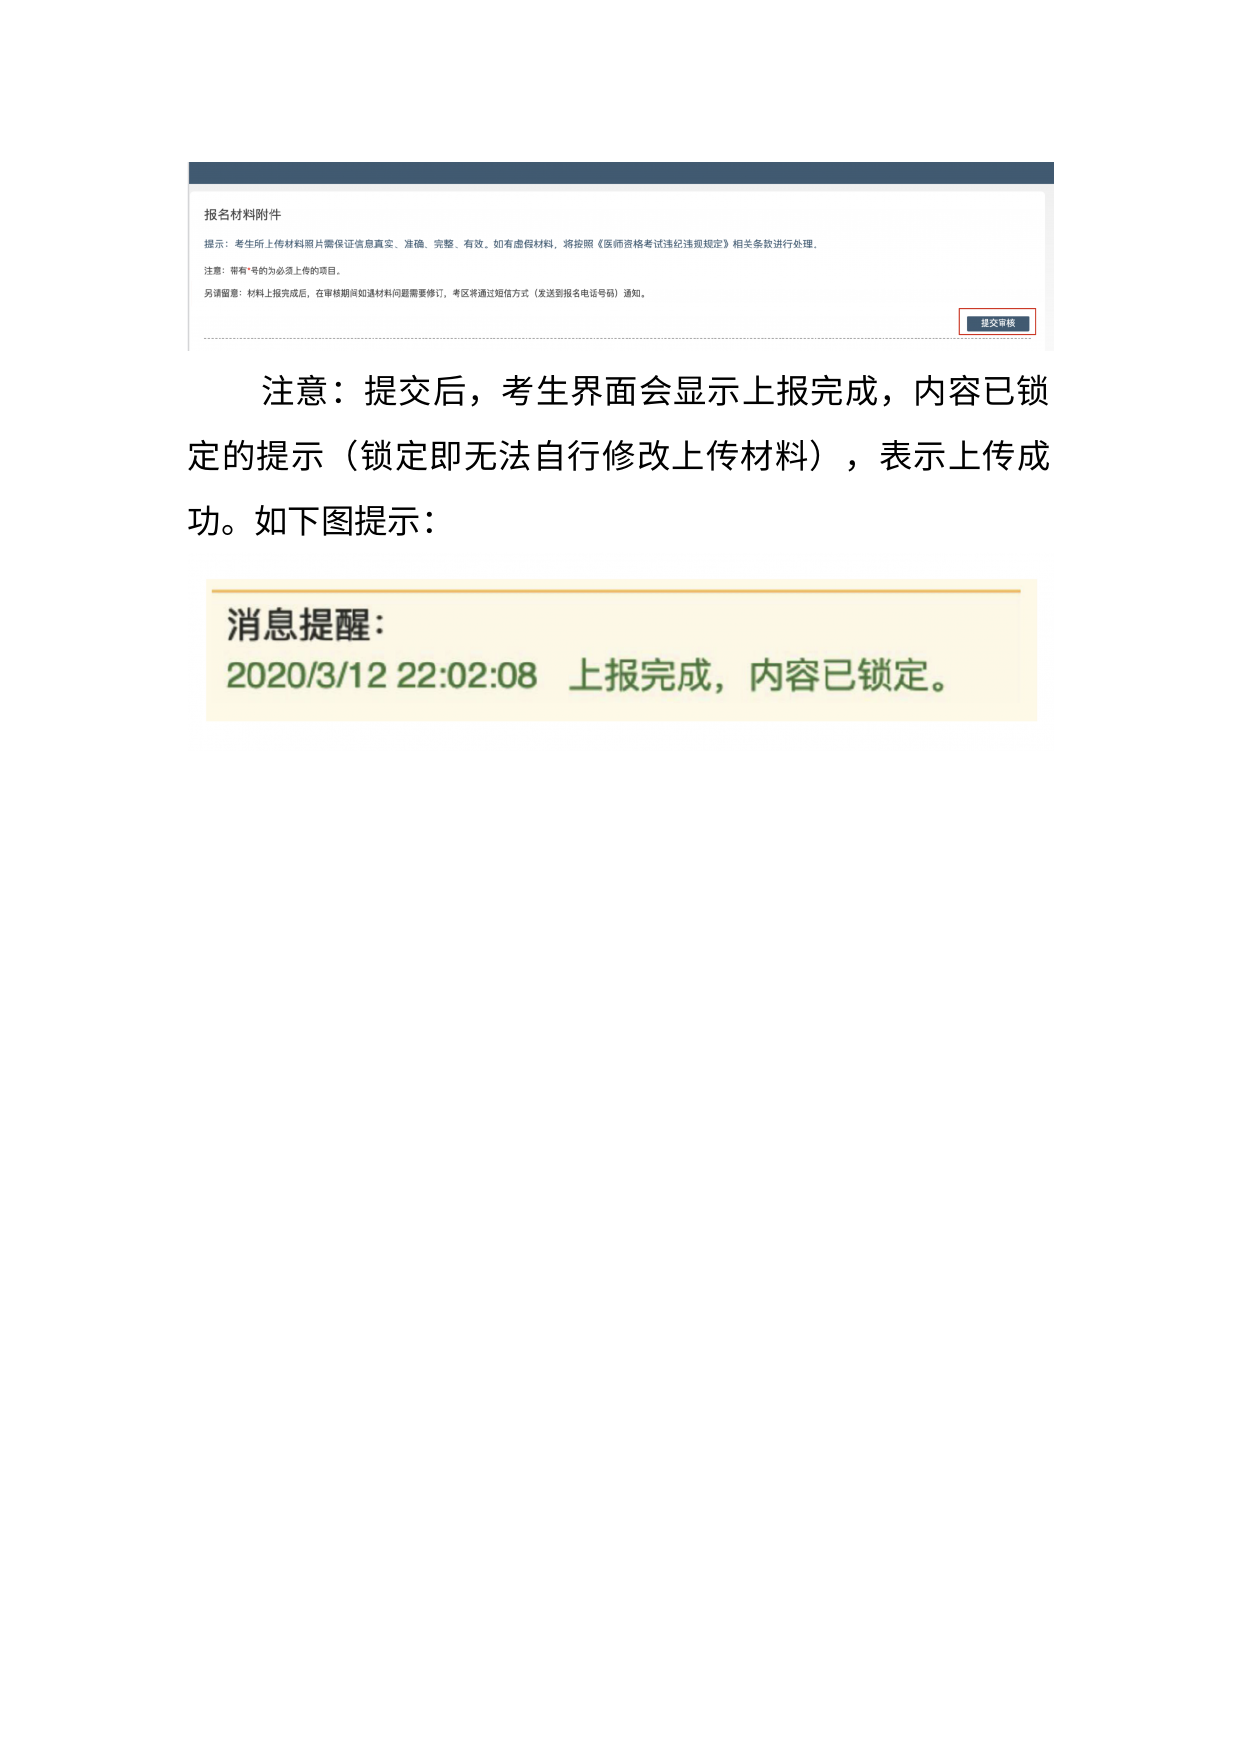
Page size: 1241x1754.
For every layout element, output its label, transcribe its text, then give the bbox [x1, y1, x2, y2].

picture [187, 552, 1054, 751]
text 注意：提交后，考生界面会显示上报完成，内容已锁定的提示（锁定即无法自行修改上传材料），表示上传成功。如下图提示： [187, 357, 1053, 552]
picture [187, 162, 1054, 351]
